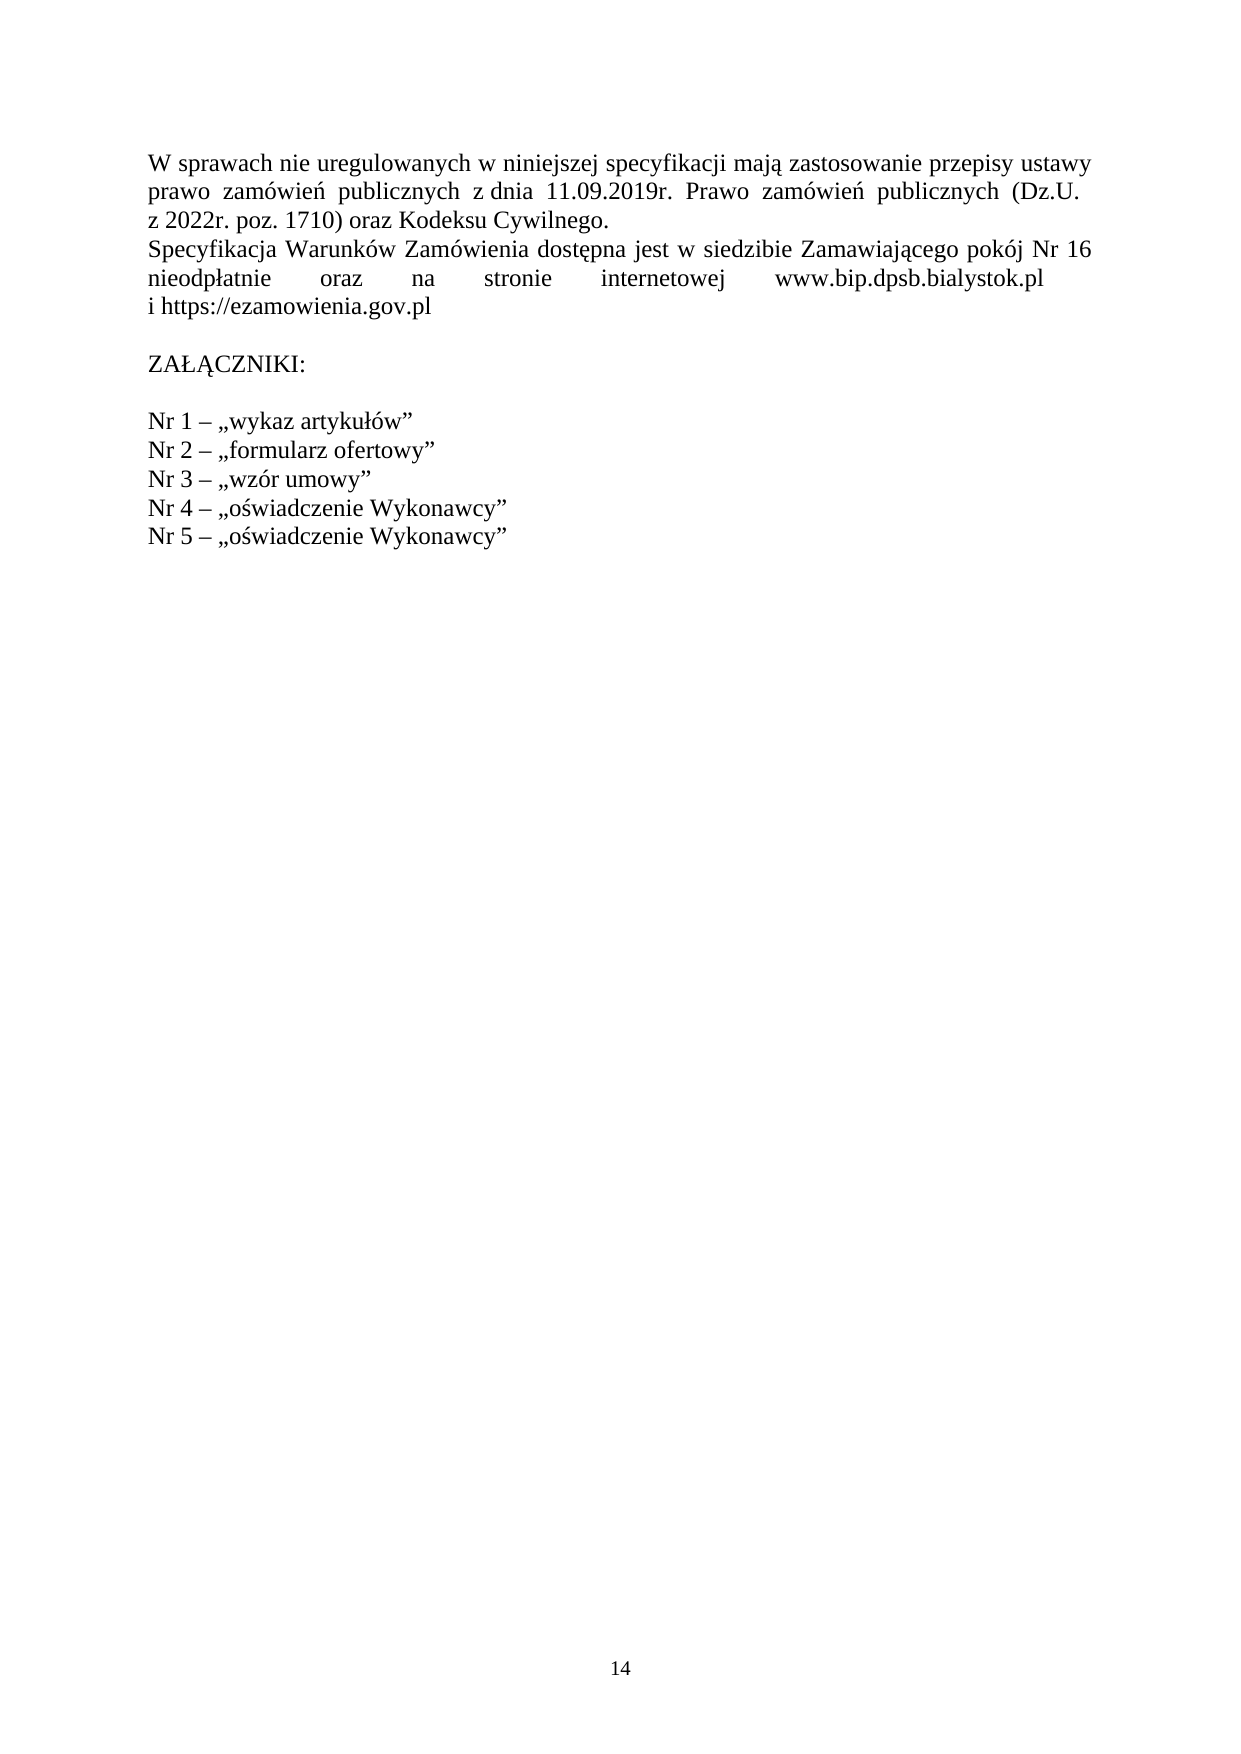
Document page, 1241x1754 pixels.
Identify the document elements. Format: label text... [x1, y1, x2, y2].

text W sprawach nie uregulowanych w niniejszej specyfikacji mają zastosowanie przepisy ustawy prawo zamówień publicznych z dnia 11.09.2019r. Prawo zamówień publicznych (Dz.U. z 2022r. poz. 1710) oraz Kodeksu Cywilnego. [148, 148, 1093, 234]
text Nr 3 – „wzór umowy” [148, 464, 1093, 493]
text Nr 5 – „oświadczenie Wykonawcy” [148, 521, 1093, 550]
text Nr 4 – „oświadczenie Wykonawcy” [148, 493, 1093, 521]
text Nr 1 – „wykaz artykułów” [148, 406, 1093, 435]
text ZAŁĄCZNIKI: [148, 349, 1093, 378]
text Specyfikacja Warunków Zamówienia dostępna jest w siedzibie Zamawiającego pokój Nr 16 nieodpłatnie oraz na stronie internetowej www.bip.dpsb.bialystok.pl i https://ezamowienia.gov.pl [148, 234, 1093, 320]
text Nr 2 – „formularz ofertowy” [148, 435, 1093, 464]
